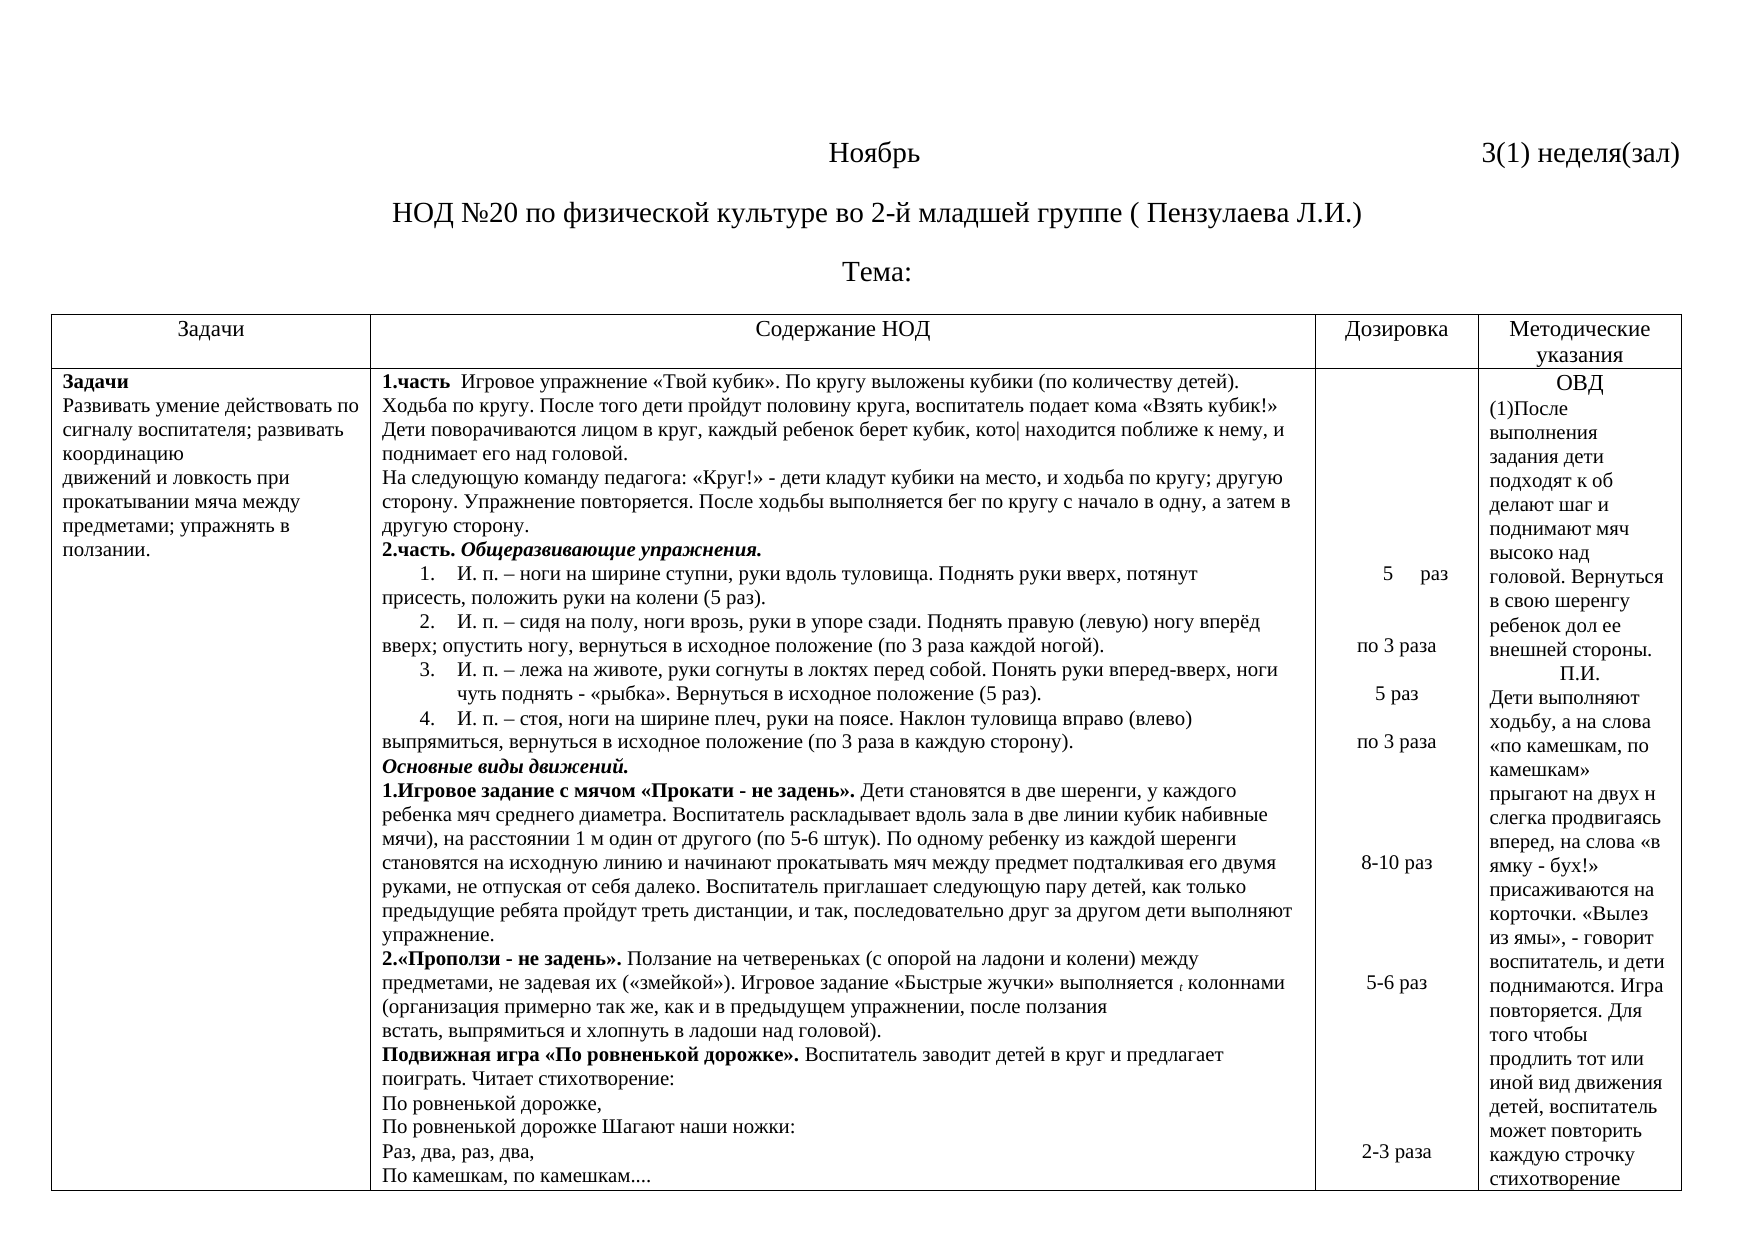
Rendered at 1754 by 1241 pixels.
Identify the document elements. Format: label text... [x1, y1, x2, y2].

table_header Содержание НОД [371, 315, 1315, 367]
table_header Задачи [52, 315, 370, 367]
text Ноябрь 3(1) неделя(зал) [29, 136, 1724, 169]
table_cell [1479, 395, 1681, 1190]
table_header Дозировка [1316, 315, 1478, 367]
table_cell раз по 3 раза 5 раз по 3 раза 8-10 раз 5-6 раз 2-3 раза [1316, 369, 1478, 1190]
text Тема: [29, 254, 1724, 288]
text НОД №20 по физической культуре во 2-й младшей группе ( Пензулаева Л.И.) [29, 195, 1724, 228]
table_cell ОВД [1479, 369, 1681, 395]
table_header Методические указания [1479, 315, 1681, 367]
